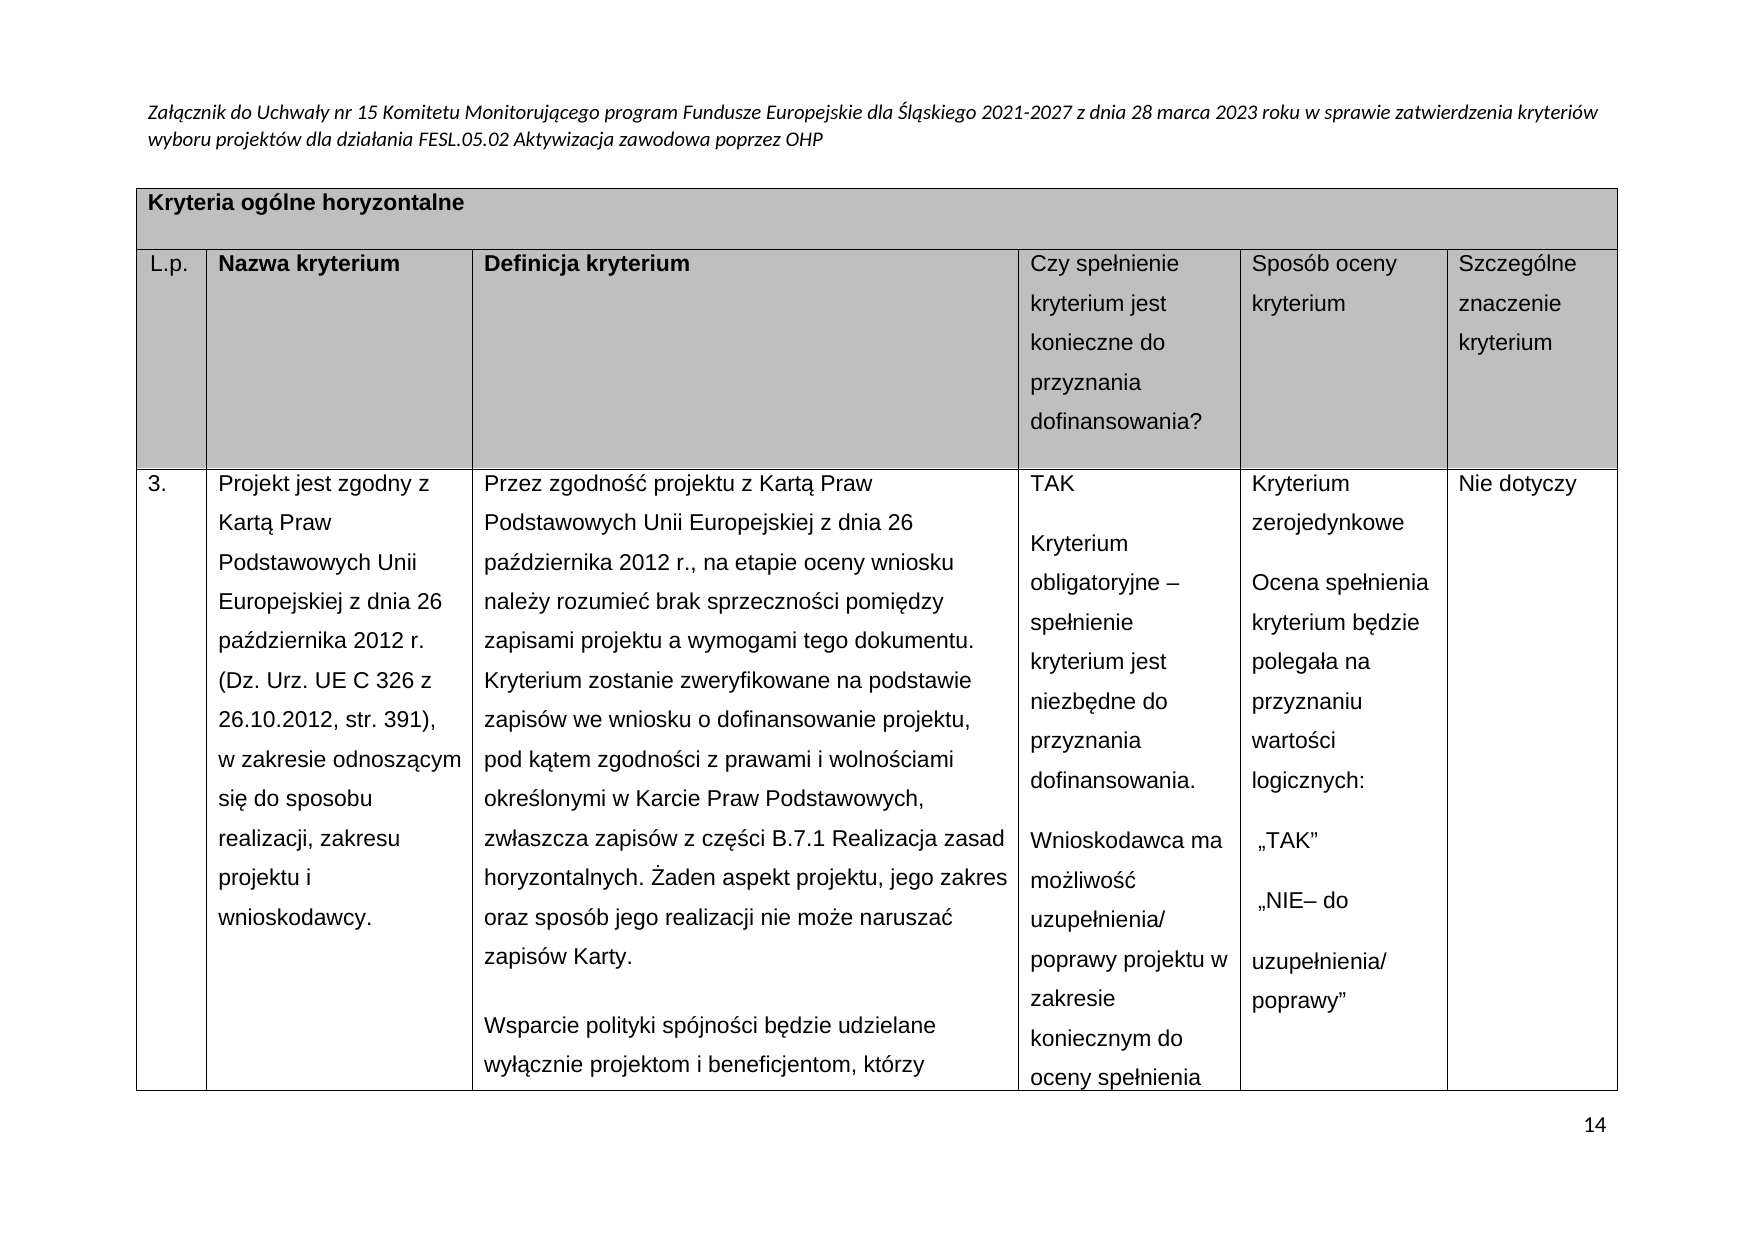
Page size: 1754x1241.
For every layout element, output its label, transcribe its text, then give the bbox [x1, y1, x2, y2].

table_cell Nazwa kryterium [207, 250, 472, 468]
table_cell TAK Kryterium obligatoryjne – spełnienie kryterium jest niezbędne do przyznania dofinansowania. Wnioskodawca ma możliwość uzupełnienia/ poprawy projektu w zakresie koniecznym do oceny spełnienia kryterium. [1019, 470, 1240, 1090]
table_cell Czy spełnienie kryterium jest konieczne do przyznania dofinansowania? [1019, 250, 1240, 468]
table_cell L.p. [137, 250, 206, 468]
table_header Kryteria ogólne horyzontalne [137, 189, 1617, 249]
table_cell Projekt jest zgodny z Kartą Praw Podstawowych Unii Europejskiej z dnia 26 października 2012 r. (Dz. Urz. UE C 326 z 26.10.2012, str. 391), w zakresie odnoszącym się do sposobu realizacji, zakresu projektu i wnioskodawcy. [207, 470, 472, 1090]
table_cell Nie dotyczy [1448, 470, 1617, 1090]
table_cell Sposób oceny kryterium [1241, 250, 1447, 468]
table_cell 3. [137, 470, 206, 1090]
table_cell Definicja kryterium [473, 250, 1018, 468]
table_cell Kryterium zerojedynkowe Ocena spełnienia kryterium będzie polegała na przyznaniu wartości logicznych: „TAK” „NIE– do uzupełnienia/ poprawy” „NIE” [1241, 470, 1447, 1090]
table_cell Szczególne znaczenie kryterium [1448, 250, 1617, 468]
table_cell Przez zgodność projektu z Kartą Praw Podstawowych Unii Europejskiej z dnia 26 października 2012 r., na etapie oceny wniosku należy rozumieć brak sprzeczności pomiędzy zapisami projektu a wymogami tego dokumentu. Kryterium zostanie zweryfikowane na podstawie zapisów we wniosku o dofinansowanie projektu, pod kątem zgodności z prawami i wolnościami określonymi w Karcie Praw Podstawowych, zwłaszcza zapisów z części B.7.1 Realizacja zasad horyzontalnych. Żaden aspekt projektu, jego zakres oraz sposób jego realizacji nie może naruszać zapisów Karty. Wsparcie polityki spójności będzie udzielane wyłącznie projektom i beneficjentom, którzy przestrzegają przepisów antydyskryminacyjnych, o których mowa w art. 9 ust. 3 Rozporządzenia PE i Rady nr 2021/1060. Wymagane będzie wskazanie przez wnioskodawcę deklaracji we wniosku o dofinansowanie (oraz przedłożenie oświadczenia na etapie podpisywania umowy o dofinansowanie), że również do tej pory nie podjął jakichkolwiek działań dyskryminujących / uchwał, sprzecznych z zasadami, o których mowa w art. 9 ust. 3 rozporządzenia nr 2021/1060, nie opublikowane zostały wyroki sądu ani wyniki kontroli świadczące o prowadzeniu takich działań, nie rozpatrzono pozytywnie skarg na wnioskodawcę w związku z prowadzeniem działań dyskryminujących oraz nie podano do publicznej wiadomości niezgodności działań wnioskodawcy z zasadami niedyskryminacji. Dotyczy to wszystkich wnioskodawców, w szczególności JST, a w przypadku gdy wnioskodawcą jest podmiot kontrolowany przez JST lub od niej zależny, wymóg dotyczy również tej JST.W przeciwnym razie wsparcie w ramach polityki spójności nie może być udzielone. Dla wnioskodawców i ocieniających mogą być pomocne Wytyczne Komisji Europejskiej dotyczące zapewnienia poszanowania Karty praw podstawowych Unii Europejskiej przy wdrażaniu europejskich funduszy strukturalnych i inwestycyjnych, w szczególności załącznik nr III. [473, 470, 1018, 1090]
